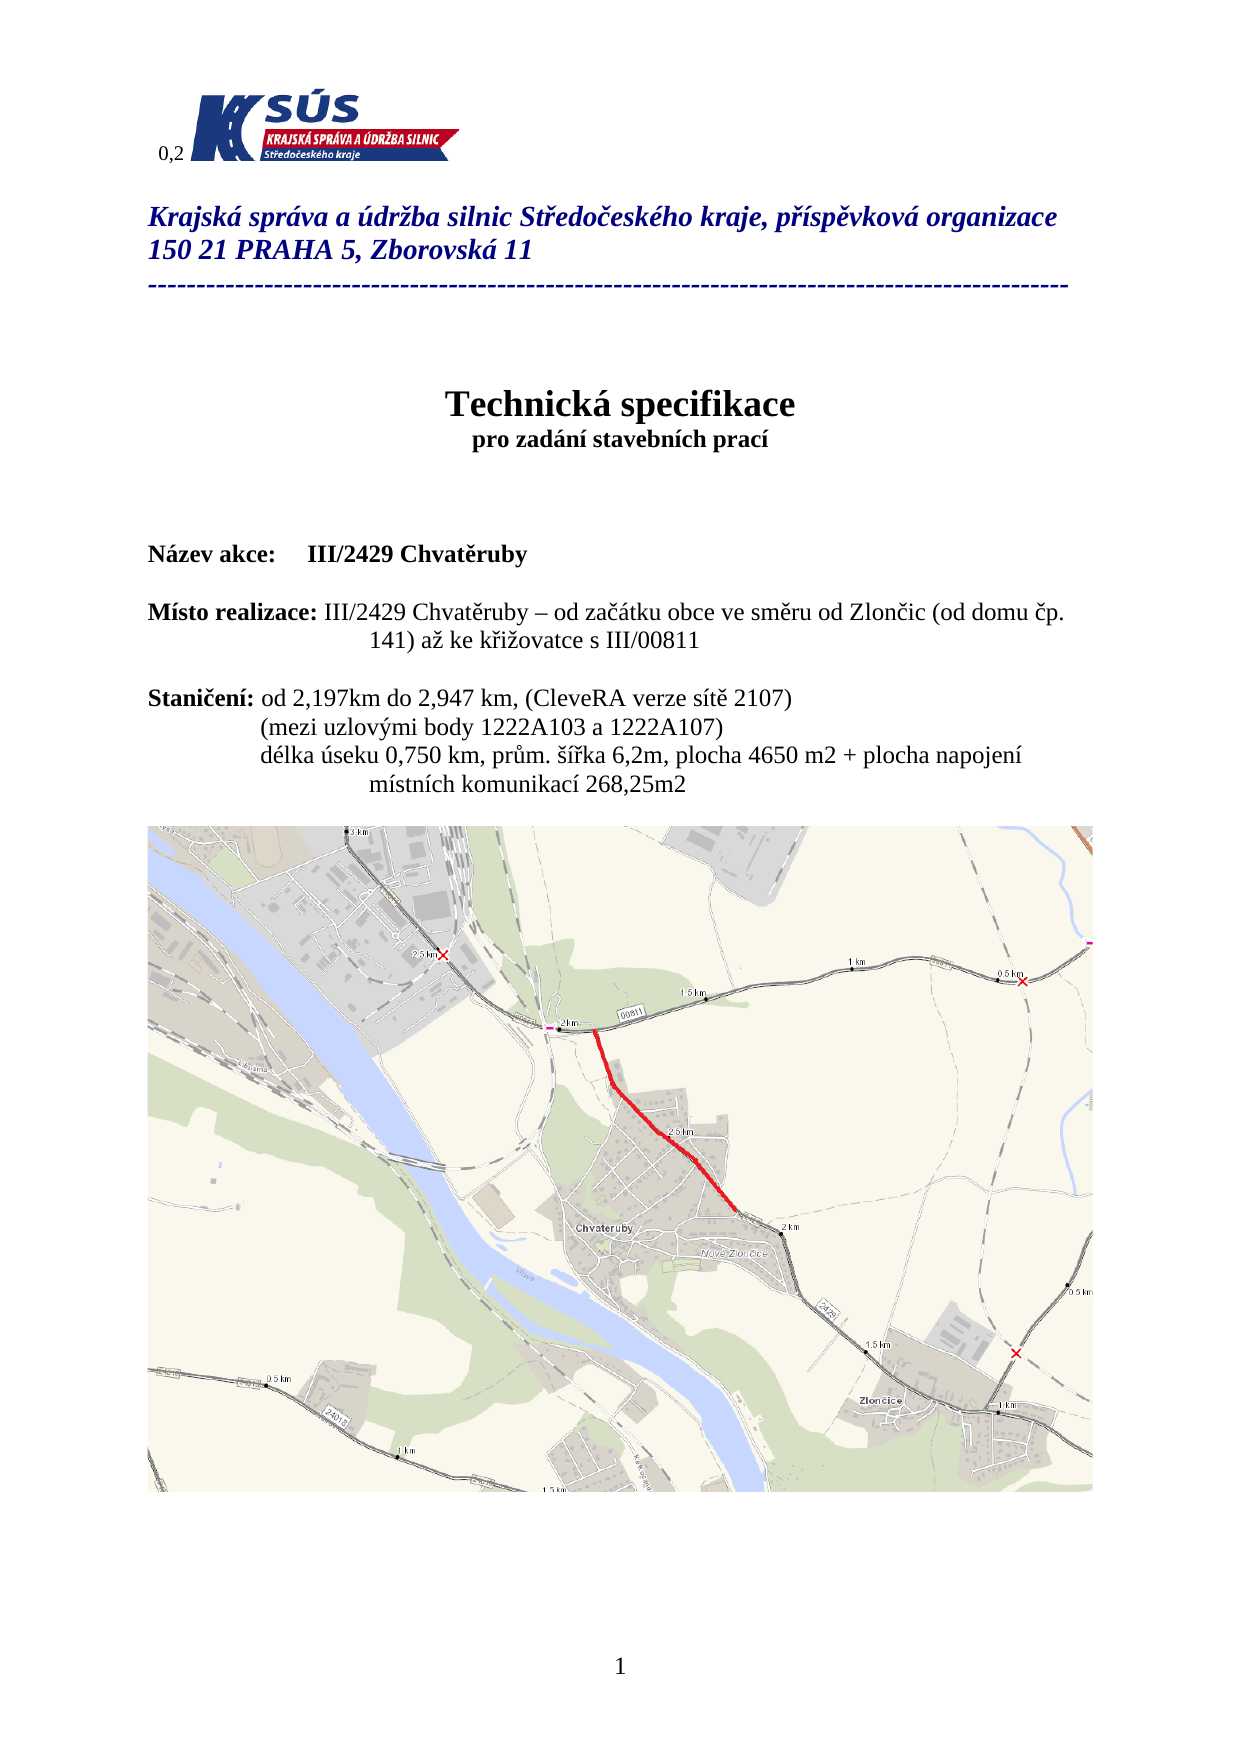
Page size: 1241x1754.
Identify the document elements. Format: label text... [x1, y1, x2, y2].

title Technická specifikace [148, 381, 1092, 424]
text pro zadání stavebních prací [148, 424, 1092, 453]
picture [147, 826, 1093, 1492]
text (mezi uzlovými body 1222A103 a 1222A107) [148, 712, 1092, 741]
picture [184, 88, 460, 161]
text ----------------------------------------------------------------------------------------------- [148, 266, 1092, 299]
text délka úseku 0,750 km, prům. šířka 6,2m, plocha 4650 m2 + plocha napojení místních komunikací 268,25m2 [148, 741, 1092, 798]
text Staničení: od 2,197km do 2,947 km, (CleveRA verze sítě 2107) [148, 683, 1092, 712]
text 150 21 PRAHA 5, Zborovská 11 [148, 232, 1092, 266]
text Název akce: III/2429 Chvatěruby [148, 539, 1092, 568]
text Krajská správa a údržba silnic Středočeského kraje, příspěvková organizace [148, 199, 1092, 232]
text Místo realizace: III/2429 Chvatěruby – od začátku obce ve směru od Zlončic (od domu čp. 141) až ke křižovatce s III/00811 [148, 597, 1092, 654]
